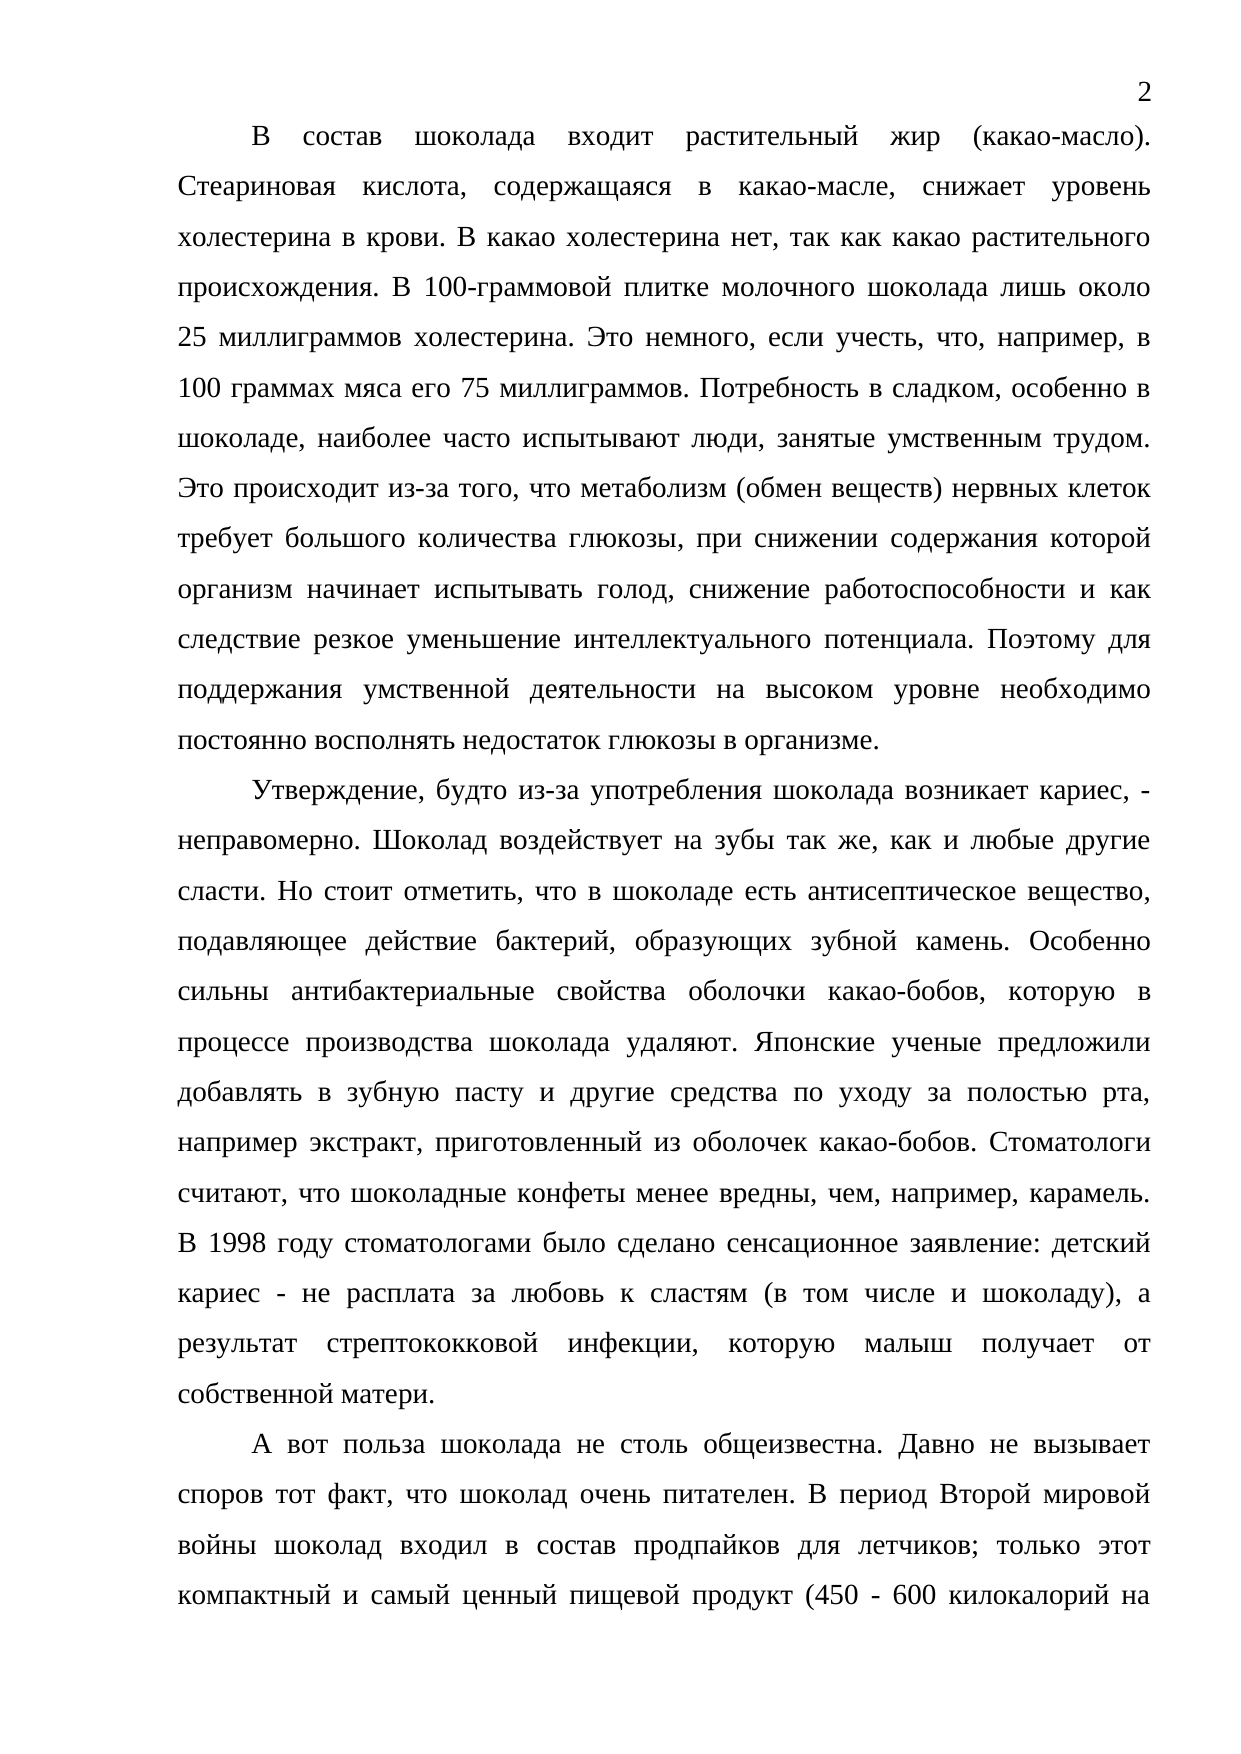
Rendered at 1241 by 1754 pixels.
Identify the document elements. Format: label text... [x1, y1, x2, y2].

text Утверждение, будто из-за употребления шоколада возникает кариес, - неправомерно. Шоколад воздействует на зубы так же, как и любые другие сласти. Но стоит отметить, что в шоколаде есть антисептическое вещество, подавляющее действие бактерий, образующих зубной камень. Особенно сильны антибактериальные свойства оболочки какао-бобов, которую в процессе производства шоколада удаляют. Японские ученые предложили добавлять в зубную пасту и другие средства по уходу за полостью рта, например экстракт, приготовленный из оболочек какао-бобов. Стоматологи считают, что шоколадные конфеты менее вредны, чем, например, карамель. В 1998 году стоматологами было сделано сенсационное заявление: детский кариес - не расплата за любовь к сластям (в том числе и шоколаду), а результат стрептококковой инфекции, которую малыш получает от собственной матери. [177, 772, 1152, 1409]
text В состав шоколада входит растительный жир (какао-масло). Стеариновая кислота, содержащаяся в какао-масле, снижает уровень холестерина в крови. В какао холестерина нет, так как какао растительного происхождения. В 100-граммовой плитке молочного шоколада лишь около 25 миллиграммов холестерина. Это немного, если учесть, что, например, в 100 граммах мяса его 75 миллиграммов. Потребность в сладком, особенно в шоколаде, наиболее часто испытывают люди, занятые умственным трудом. Это происходит из-за того, что метаболизм (обмен веществ) нервных клеток требует большого количества глюкозы, при снижении содержания которой организм начинает испытывать голод, снижение работоспособности и как следствие резкое уменьшение интеллектуального потенциала. Поэтому для поддержания умственной деятельности на высоком уровне необходимо постоянно восполнять недостаток глюкозы в организме. [177, 118, 1152, 755]
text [177, 1426, 1152, 1611]
